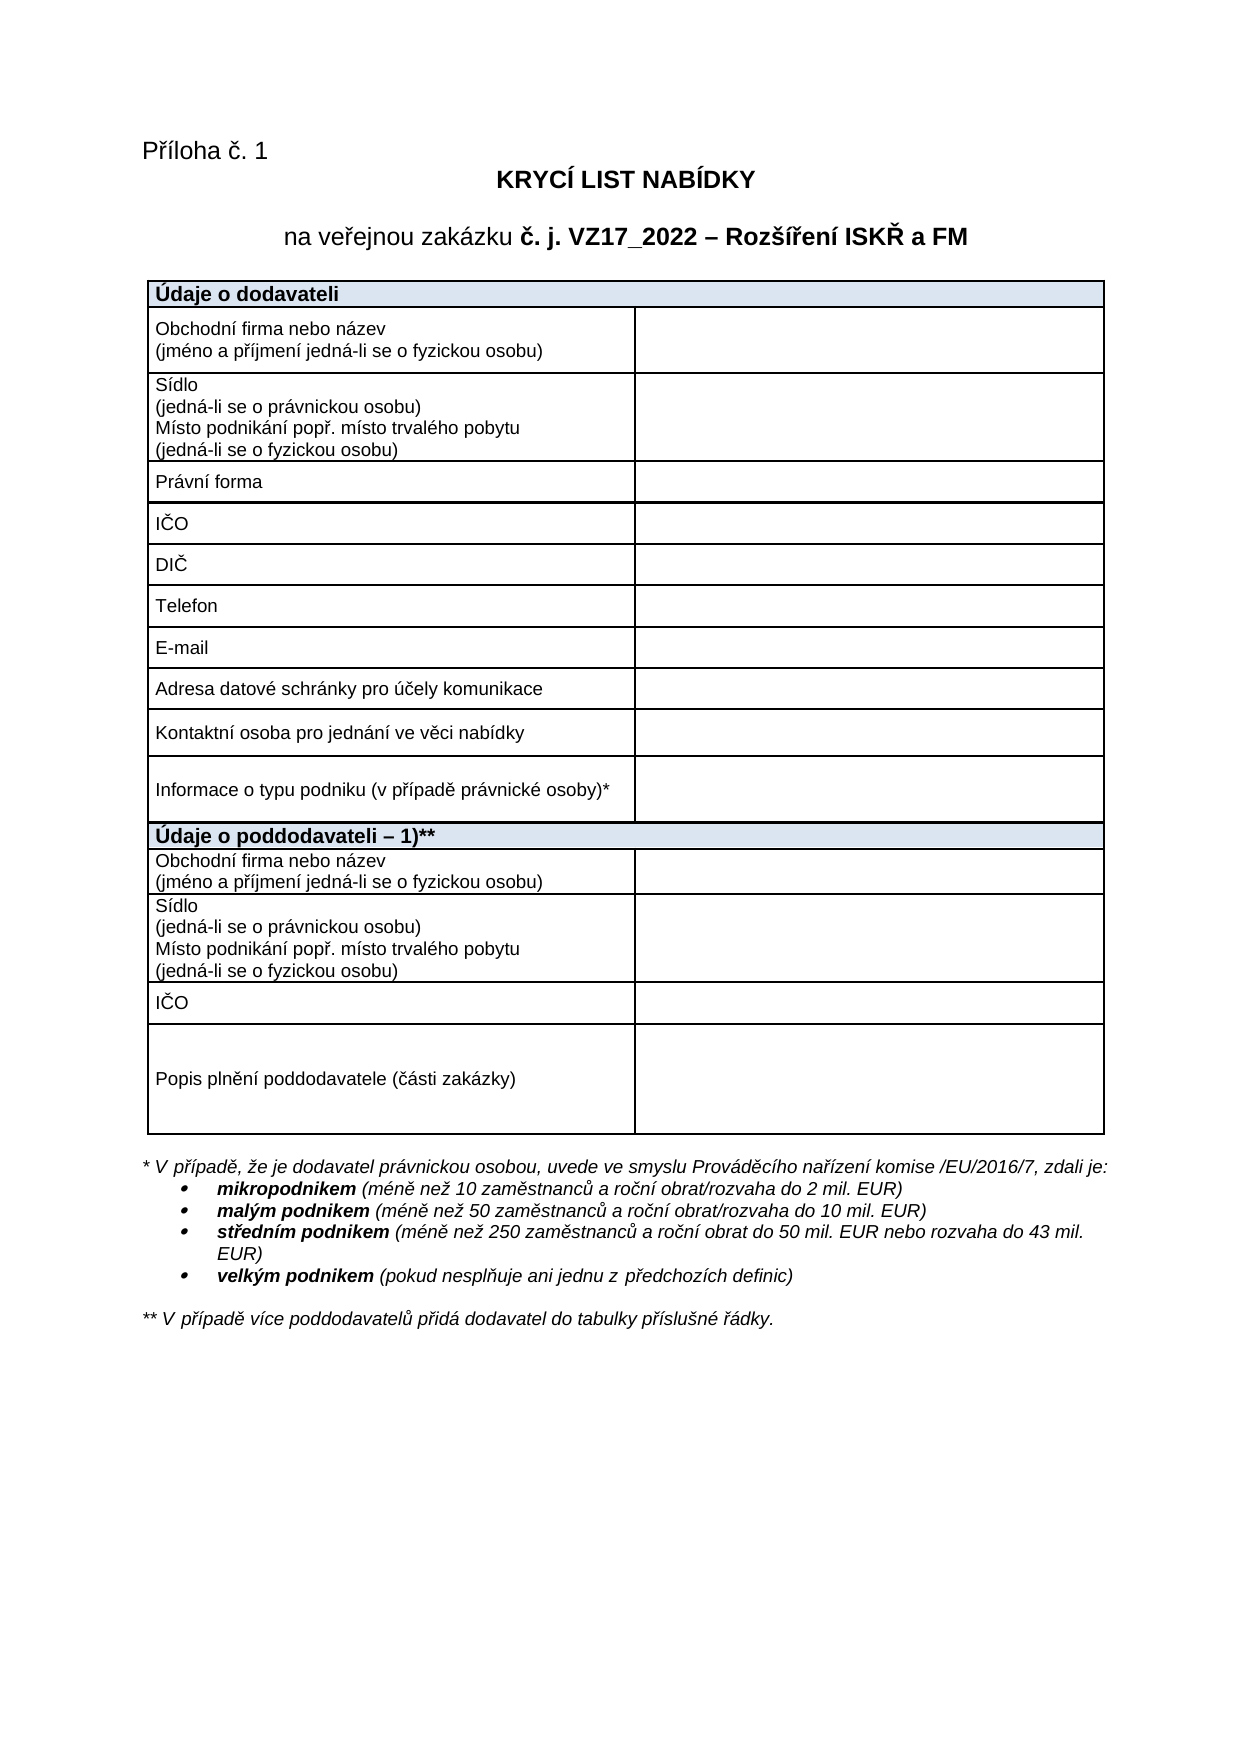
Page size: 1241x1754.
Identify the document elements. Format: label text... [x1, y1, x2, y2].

table_cell [636, 586, 1103, 626]
list velkým podnikem (pokud nesplňuje ani jednu z předchozích definic) [179, 1264, 1110, 1286]
table_cell [636, 462, 1103, 501]
table_cell [636, 504, 1103, 543]
text na veřejnou zakázku č. j. VZ17_2022 – Rozšíření ISKŘ a FM [142, 222, 1110, 251]
list malým podnikem (méně než 50 zaměstnanců a roční obrat/rozvaha do 10 mil. EUR) [179, 1199, 1110, 1221]
table_cell Obchodní firma nebo název (jméno a příjmení jedná-li se o fyzickou osobu) [149, 308, 634, 372]
table_cell Sídlo (jedná-li se o právnickou osobu) Místo podnikání popř. místo trvalého pobytu (jedná-li se o fyzickou osobu) [149, 374, 634, 460]
table_cell Telefon [149, 586, 634, 626]
table_cell [636, 757, 1103, 821]
table_cell Informace o typu podniku (v případě právnické osoby)* [149, 757, 634, 821]
table_cell [636, 545, 1103, 584]
table_cell Obchodní firma nebo název (jméno a příjmení jedná-li se o fyzickou osobu) [149, 850, 634, 893]
table_cell [636, 1025, 1103, 1133]
table_cell [636, 308, 1103, 372]
table_cell IČO [149, 504, 634, 543]
table_cell Údaje o poddodavateli – 1)** [149, 824, 1103, 847]
table_cell E-mail [149, 628, 634, 667]
list mikropodnikem (méně než 10 zaměstnanců a roční obrat/rozvaha do 2 mil. EUR) [179, 1178, 1110, 1199]
table_cell Sídlo (jedná-li se o právnickou osobu) Místo podnikání popř. místo trvalého pobytu (jedná-li se o fyzickou osobu) [149, 895, 634, 981]
table_cell DIČ [149, 545, 634, 584]
table_cell [636, 850, 1103, 893]
table_cell [636, 628, 1103, 667]
table_cell [636, 710, 1103, 755]
text Příloha č. 1 [142, 136, 1110, 164]
table_cell [636, 669, 1103, 708]
table_cell [636, 374, 1103, 460]
table_cell Adresa datové schránky pro účely komunikace [149, 669, 634, 708]
table_cell [636, 983, 1103, 1022]
table_cell Popis plnění poddodavatele (části zakázky) [149, 1025, 634, 1133]
list středním podnikem (méně než 250 zaměstnanců a roční obrat do 50 mil. EUR nebo rozvaha do 43 mil. EUR) [179, 1221, 1110, 1264]
table_cell IČO [149, 983, 634, 1022]
table_header Údaje o dodavateli [149, 282, 1103, 306]
table_cell Právní forma [149, 462, 634, 501]
table_cell [636, 895, 1103, 981]
table_cell Kontaktní osoba pro jednání ve věci nabídky [149, 710, 634, 755]
text * V případě, že je dodavatel právnickou osobou, uvede ve smyslu Prováděcího nařízení komise /EU/2016/7, zdali je: [142, 1156, 1110, 1178]
text KRYCÍ LIST NABÍDKY [142, 164, 1110, 193]
text ** V případě více poddodavatelů přidá dodavatel do tabulky příslušné řádky. [142, 1308, 1110, 1329]
